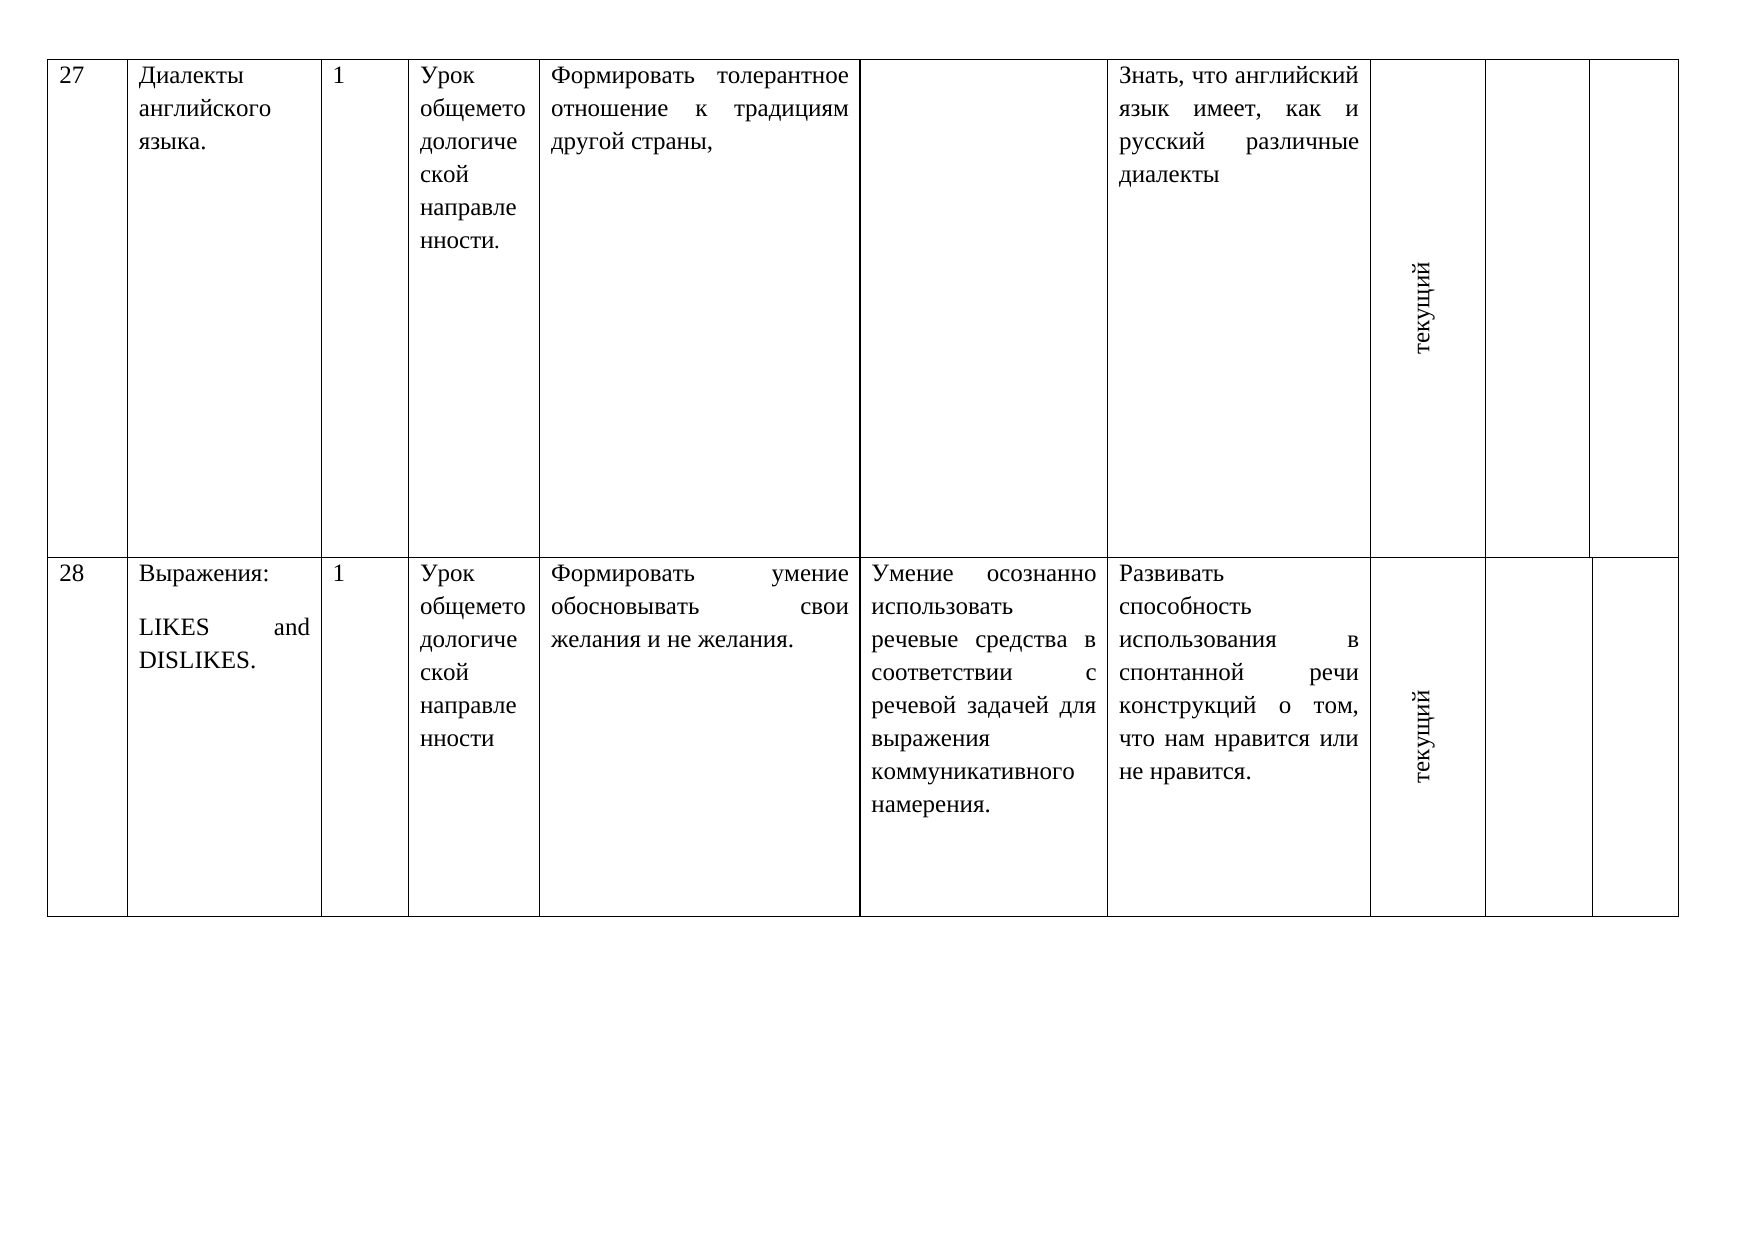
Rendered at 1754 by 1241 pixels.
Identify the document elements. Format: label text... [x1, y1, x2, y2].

table_cell [1590, 60, 1678, 557]
table_cell [1593, 558, 1678, 916]
table_cell Умение осознанно использовать речевые средства в соответствии с речевой задачей для выражения коммуникативного намерения. [861, 558, 1107, 916]
table_cell Знать, что английский язык имеет, как и русский различные диалекты [1108, 60, 1370, 557]
table_cell текущий [1371, 558, 1485, 916]
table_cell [409, 558, 539, 916]
table_cell Развивать способность использования в спонтанной речи конструкций о том, что нам нравится или не нравится. [1108, 558, 1370, 916]
table_cell Выражения: LIKES and DISLIKES. [128, 558, 321, 916]
table_cell [1486, 558, 1592, 916]
table_cell текущий [1371, 60, 1485, 557]
table_cell 28 [48, 558, 127, 916]
table_cell 1 [322, 60, 408, 557]
table_cell 1 [322, 558, 408, 916]
table_cell 27 [48, 60, 127, 557]
table_cell [861, 60, 1107, 557]
table_cell Диалекты английского языка. [128, 60, 321, 557]
table_cell Урок общеметодологической направленности. [409, 60, 539, 557]
table_cell Формировать умение обосновывать свои желания и не желания. [540, 558, 859, 916]
table_cell Формировать толерантное отношение к традициям другой страны, [540, 60, 859, 557]
table_cell [1486, 60, 1589, 557]
